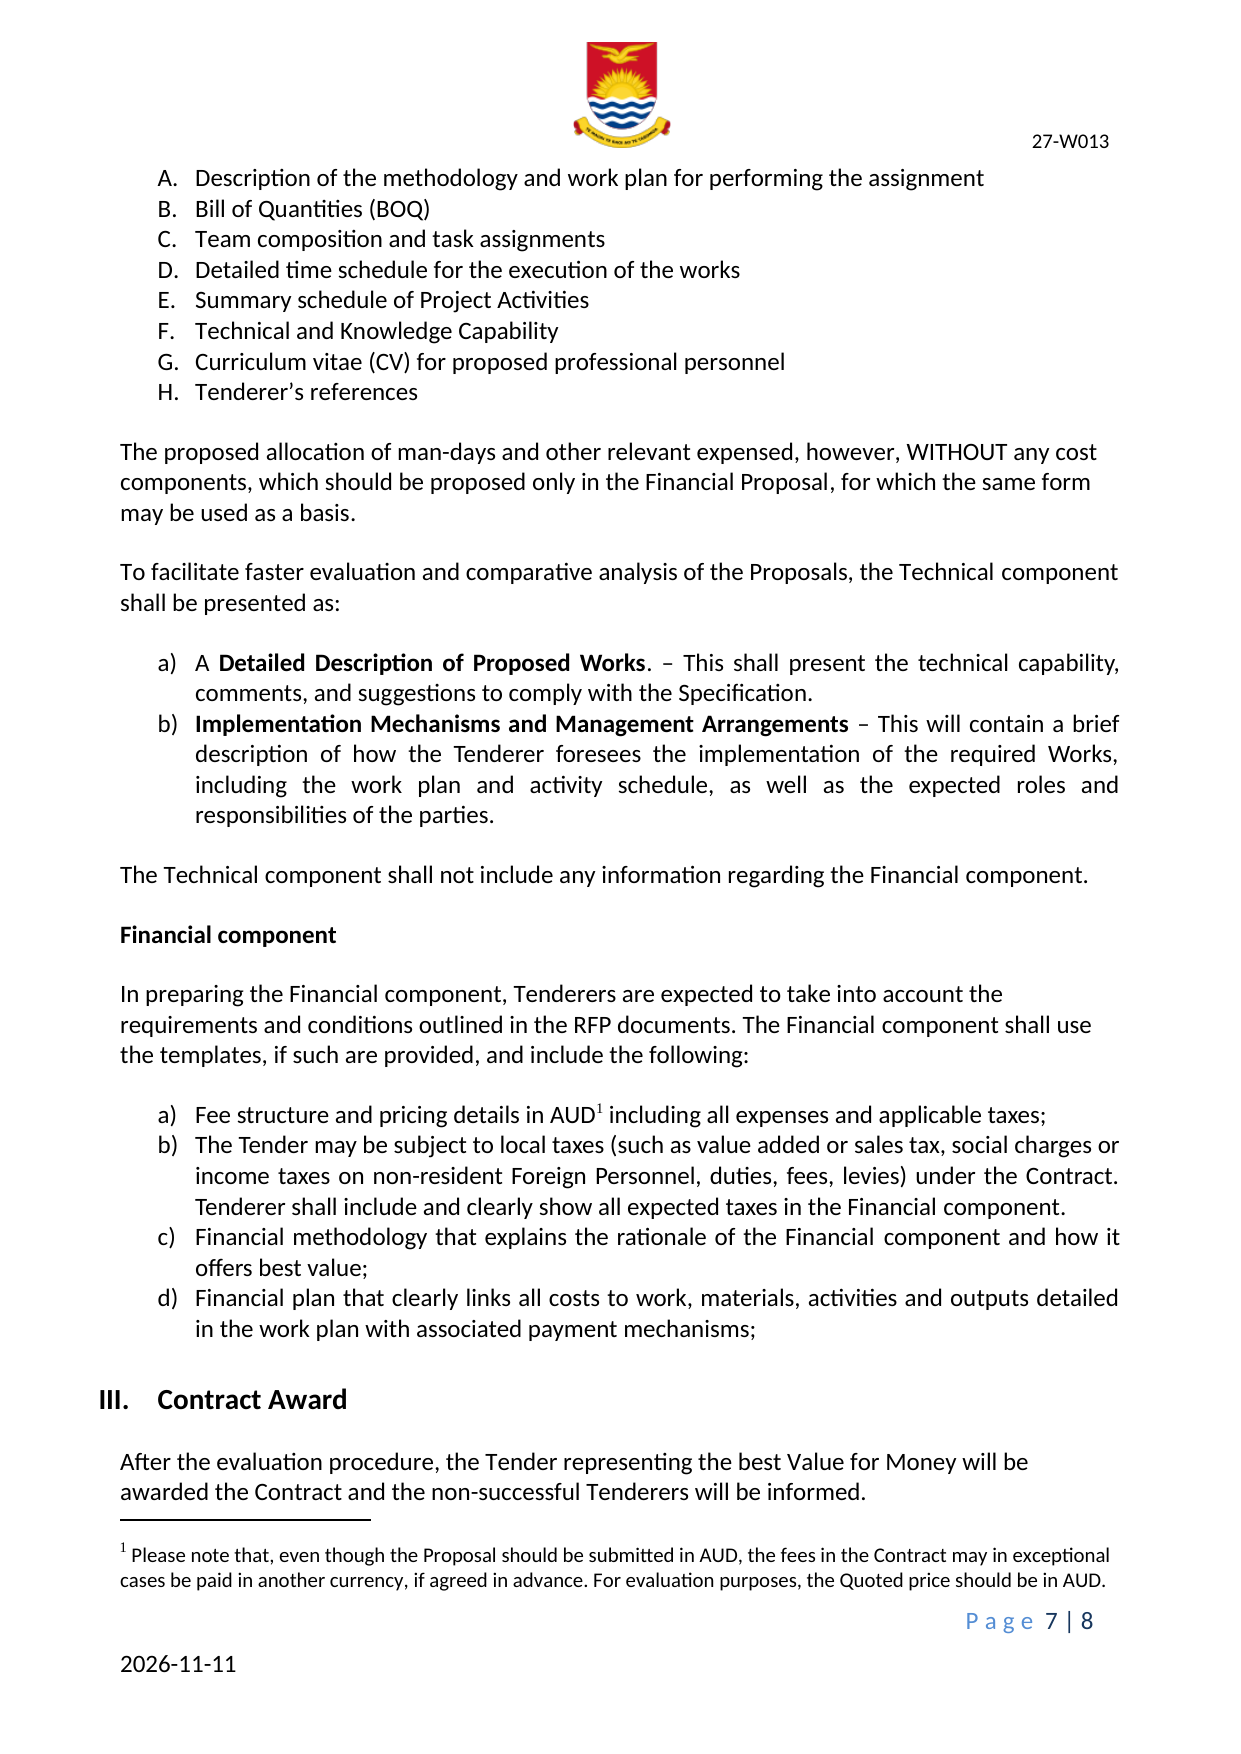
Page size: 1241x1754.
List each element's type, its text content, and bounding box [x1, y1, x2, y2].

list Technical and Knowledge Capability [157, 315, 1120, 346]
text After the evaluation procedure, the Tender representing the best Value for Money will be awarded the Contract and the non-successful Tenderers will be informed. [120, 1446, 1120, 1507]
text In preparing the Financial component, Tenderers are expected to take into account the requirements and conditions outlined in the RFP documents. The Financial component shall use the templates, if such are provided, and include the following: [120, 978, 1120, 1070]
list Tenderer’s references [157, 376, 1120, 407]
list Fee structure and pricing details in AUD including all expenses and applicable taxes; [157, 1099, 1120, 1130]
list Implementation Mechanisms and Management Arrangements – This will contain a brief description of how the Tenderer foresees the implementation of the required Works, including the work plan and activity schedule, as well as the expected roles and responsibilities of the parties. [157, 708, 1120, 830]
text To facilitate faster evaluation and comparative analysis of the Proposals, the Technical component shall be presented as: [120, 557, 1120, 618]
list Curriculum vitae (CV) for proposed professional personnel [157, 346, 1120, 376]
list The Tender may be subject to local taxes (such as value added or sales tax, social charges or income taxes on non-resident Foreign Personnel, duties, fees, levies) under the Contract. Tenderer shall include and clearly show all expected taxes in the Financial component. [157, 1130, 1120, 1221]
text The proposed allocation of man-days and other relevant expensed, however, WITHOUT any cost components, which should be proposed only in the Financial Proposal, for which the same form may be used as a basis. [120, 436, 1120, 527]
list Detailed time schedule for the execution of the works [157, 254, 1120, 284]
text The Technical component shall not include any information regarding the Financial component. [120, 859, 1120, 889]
list Team composition and task assignments [157, 223, 1120, 254]
list Bill of Quantities (BOQ) [157, 193, 1120, 223]
list Description of the methodology and work plan for performing the assignment [157, 162, 1120, 193]
list A Detailed Description of Proposed Works. – This shall present the technical capability, comments, and suggestions to comply with the Specification. [157, 647, 1120, 708]
list Summary schedule of Project Activities [157, 284, 1120, 315]
picture [573, 42, 671, 148]
list Financial plan that clearly links all costs to work, materials, activities and outputs detailed in the work plan with associated payment mechanisms; [157, 1282, 1120, 1343]
subtitle Contract Award [129, 1381, 1120, 1416]
list Financial methodology that explains the rationale of the Financial component and how it offers best value; [157, 1221, 1120, 1282]
subtitle Financial component [120, 919, 1120, 949]
